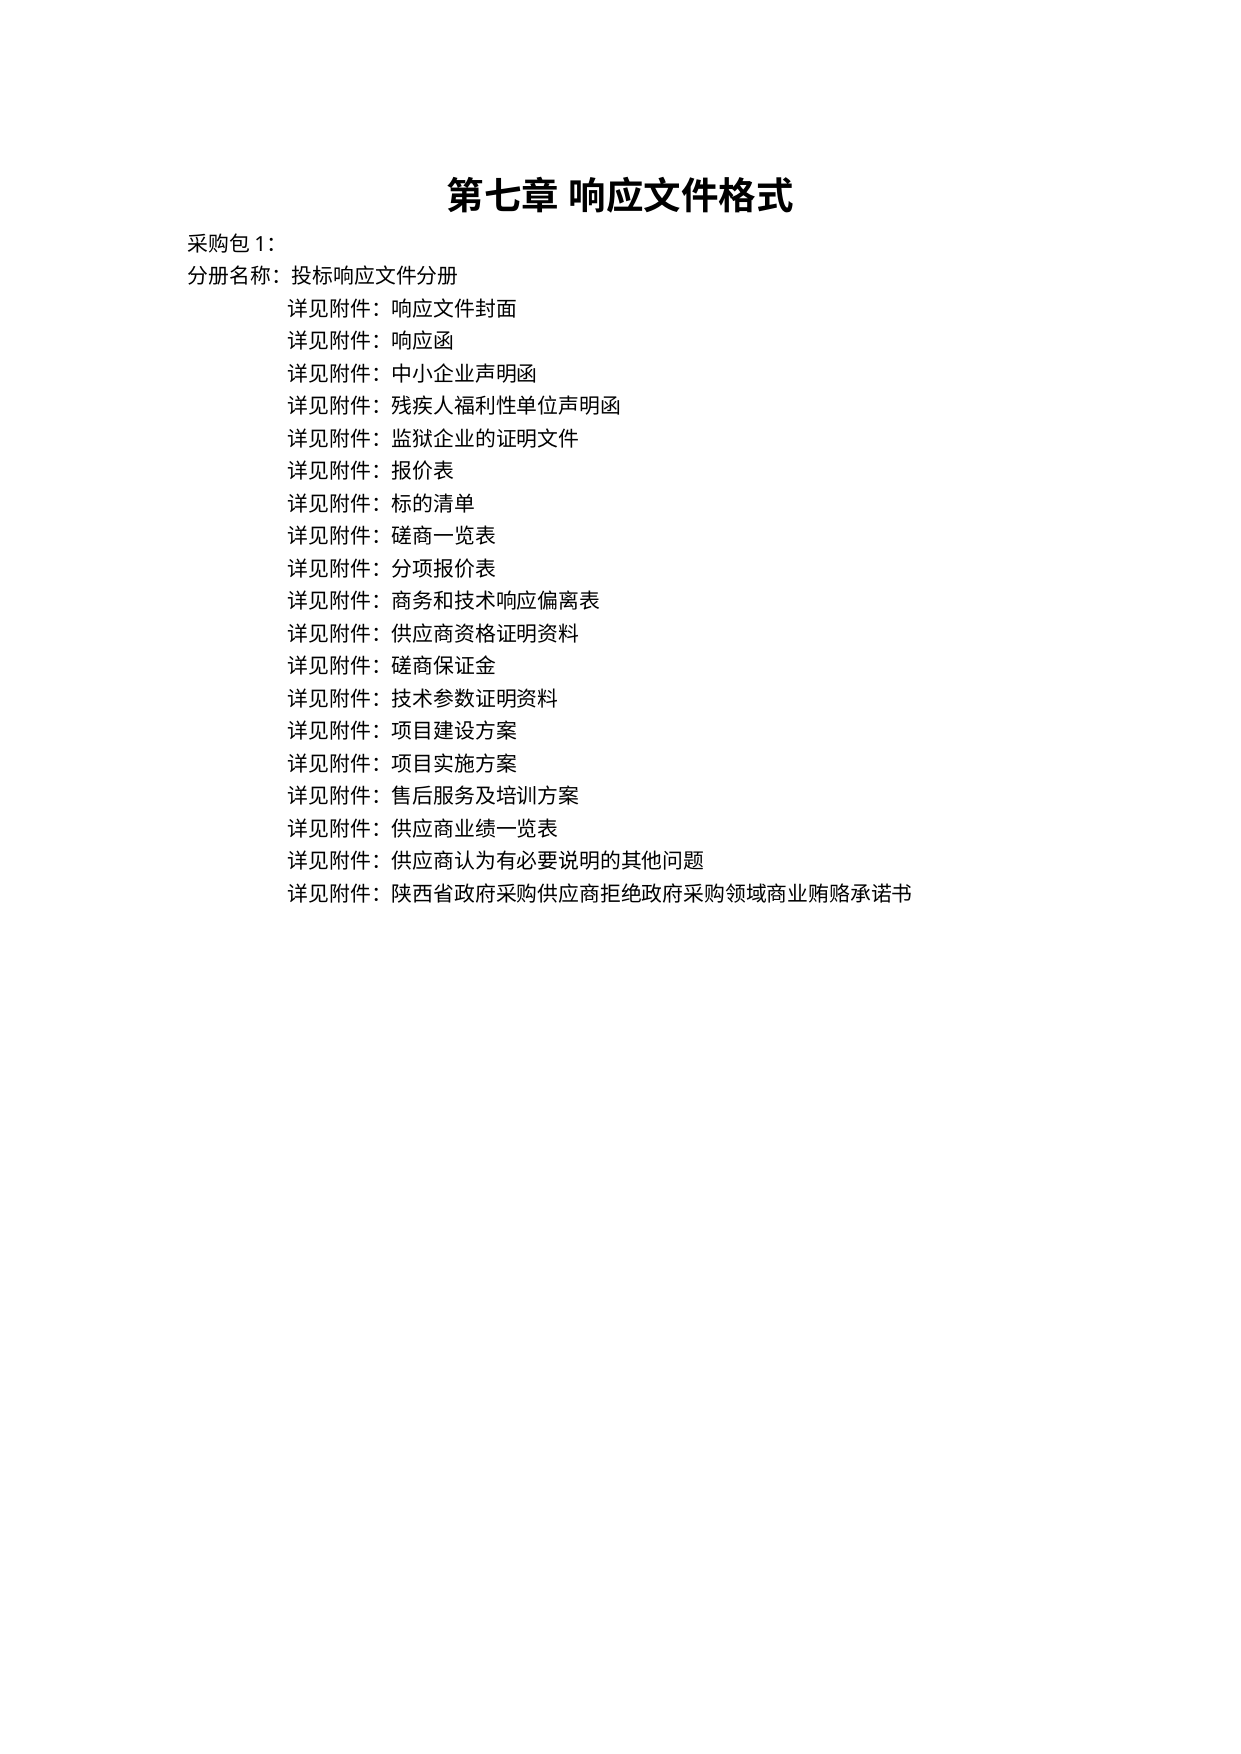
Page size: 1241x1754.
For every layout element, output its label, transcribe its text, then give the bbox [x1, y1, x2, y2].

text 详见附件：残疾人福利性单位声明函 [187, 389, 1053, 422]
text 详见附件：供应商资格证明资料 [187, 617, 1053, 649]
text 采购包1： [187, 227, 1053, 259]
text 详见附件：中小企业声明函 [187, 357, 1053, 389]
text 详见附件：供应商认为有必要说明的其他问题 [187, 844, 1053, 877]
text 第七章 响应文件格式 [187, 162, 1053, 227]
text 详见附件：项目建设方案 [187, 714, 1053, 747]
text 详见附件：磋商一览表 [187, 519, 1053, 552]
text 详见附件：标的清单 [187, 487, 1053, 519]
text 详见附件：监狱企业的证明文件 [187, 422, 1053, 454]
text 详见附件：供应商业绩一览表 [187, 812, 1053, 844]
text 详见附件：磋商保证金 [187, 649, 1053, 682]
text 详见附件：技术参数证明资料 [187, 682, 1053, 714]
text 详见附件：陕西省政府采购供应商拒绝政府采购领域商业贿赂承诺书 [187, 877, 1053, 909]
text 详见附件：响应文件封面 [187, 292, 1053, 324]
text 详见附件：分项报价表 [187, 552, 1053, 584]
text 分册名称：投标响应文件分册 [187, 259, 1053, 292]
text 详见附件：项目实施方案 [187, 747, 1053, 779]
text 详见附件：报价表 [187, 454, 1053, 487]
text 详见附件：售后服务及培训方案 [187, 779, 1053, 812]
text 详见附件：响应函 [187, 324, 1053, 357]
text 详见附件：商务和技术响应偏离表 [187, 584, 1053, 617]
